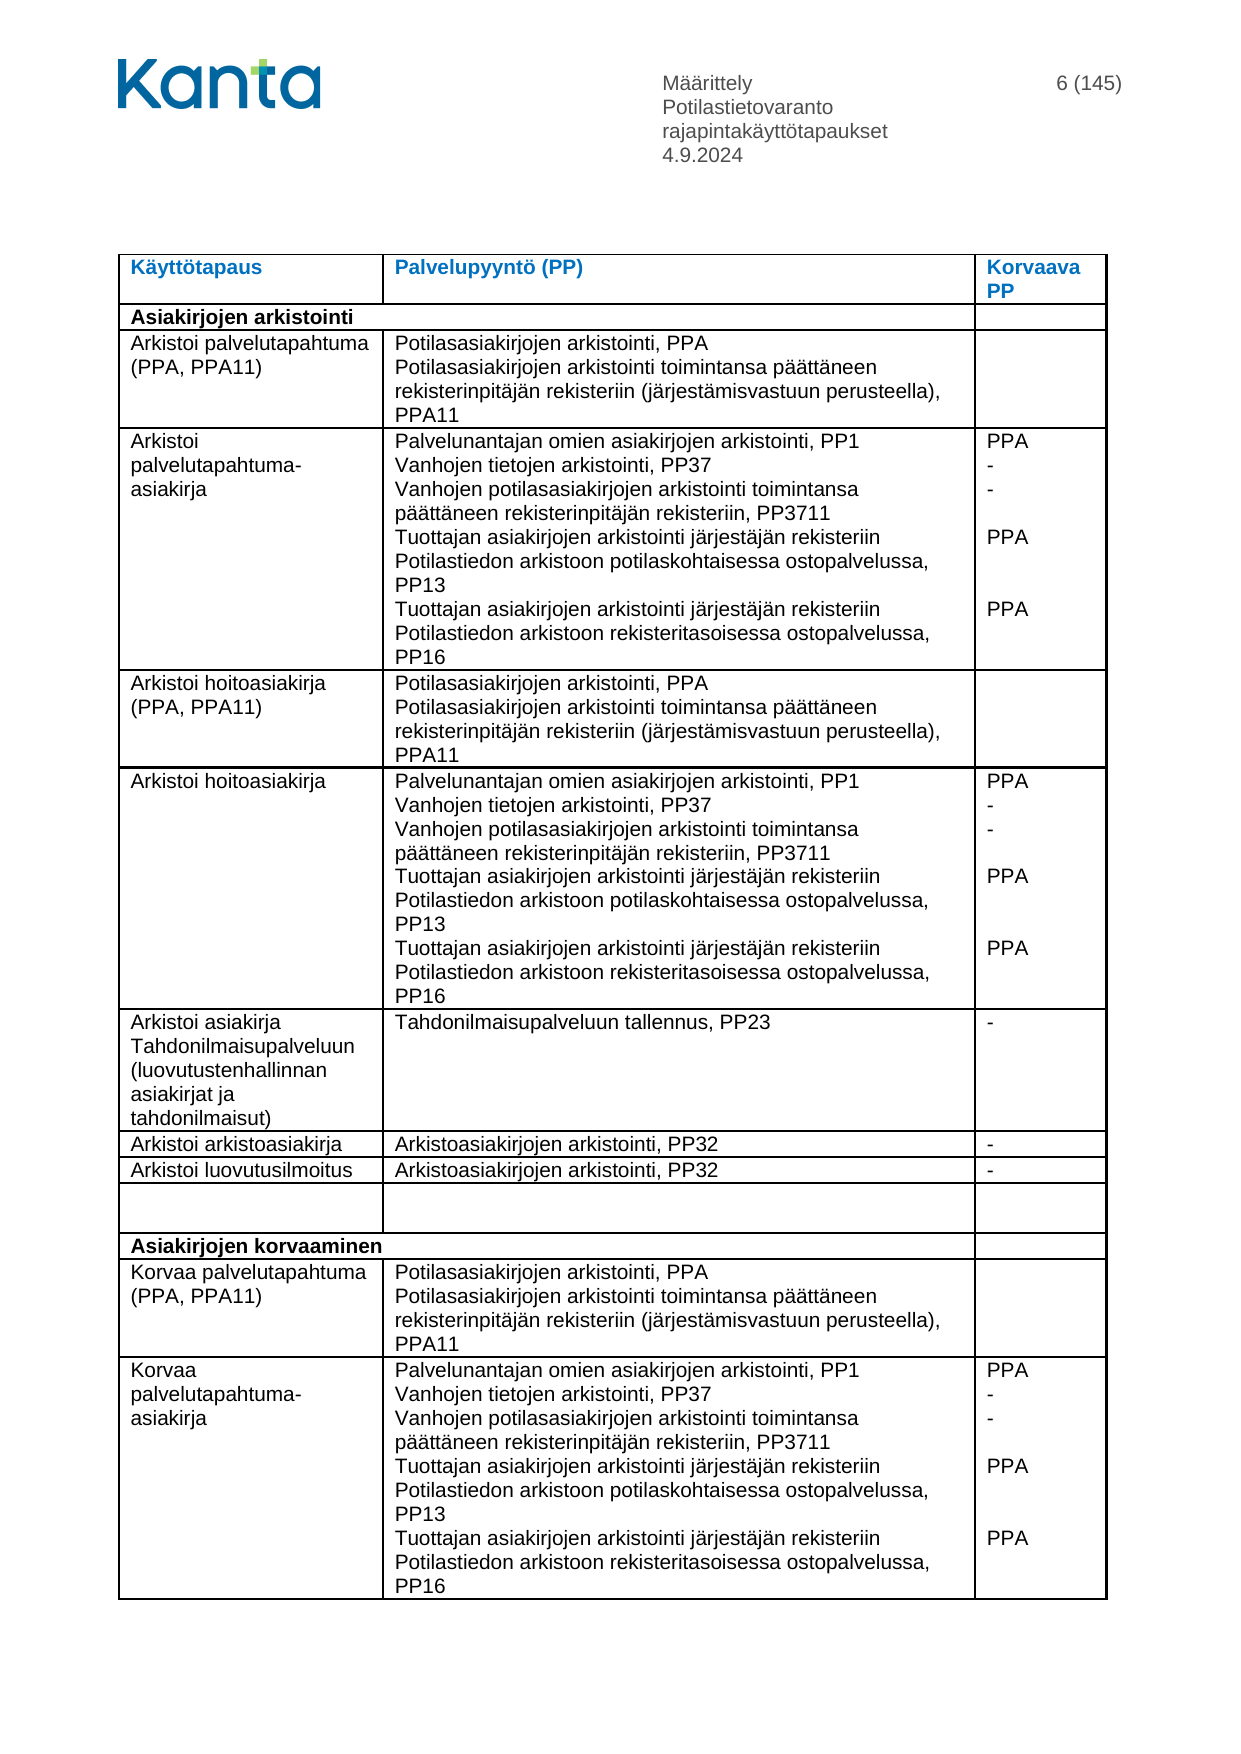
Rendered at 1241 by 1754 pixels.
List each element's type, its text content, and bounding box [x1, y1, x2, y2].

table_cell Arkistoi hoitoasiakirja (PPA, PPA11) [120, 671, 382, 766]
table_cell Arkistoi hoitoasiakirja [120, 769, 382, 1008]
table_header Käyttötapaus [120, 255, 382, 303]
table_cell [120, 1184, 382, 1232]
table_cell Arkistoi palvelutapahtuma-asiakirja [120, 429, 382, 668]
table_cell - [976, 1010, 1105, 1130]
table_cell Korvaa palvelutapahtuma (PPA, PPA11) [120, 1260, 382, 1356]
table_cell [976, 1260, 1105, 1356]
table_cell Korvaa palvelutapahtuma-asiakirja [120, 1358, 382, 1598]
table_cell Asiakirjojen arkistointi [120, 305, 974, 329]
table_cell Arkistoi asiakirja Tahdonilmaisupalveluun (luovutustenhallinnan asiakirjat ja tahdonilmaisut) [120, 1010, 382, 1130]
table_cell PPA - - PPA PPA [976, 429, 1105, 668]
table_cell [976, 1234, 1105, 1258]
table_cell Arkistoi palvelutapahtuma (PPA, PPA11) [120, 331, 382, 427]
table_cell PPA - - PPA PPA [976, 769, 1105, 1008]
table_cell [976, 331, 1105, 427]
table_cell - [976, 1132, 1105, 1156]
table_cell Asiakirjojen korvaaminen [120, 1234, 974, 1258]
table_cell [976, 305, 1105, 329]
table_cell [384, 1184, 974, 1232]
picture [118, 59, 321, 109]
table_cell Arkistoi luovutusilmoitus [120, 1158, 382, 1182]
table_cell PPA - - PPA PPA [976, 1358, 1105, 1598]
table_cell [976, 671, 1105, 766]
table_header Palvelupyyntö (PP) [384, 255, 974, 303]
table_header Korvaava PP [976, 255, 1105, 303]
table_cell [976, 1184, 1105, 1232]
table_cell Arkistoasiakirjojen arkistointi, PP32 [384, 1158, 974, 1182]
table_cell Tahdonilmaisupalveluun tallennus, PP23 [384, 1010, 974, 1130]
table_cell - [976, 1158, 1105, 1182]
table_cell Arkistoasiakirjojen arkistointi, PP32 [384, 1132, 974, 1156]
table_cell Arkistoi arkistoasiakirja [120, 1132, 382, 1156]
